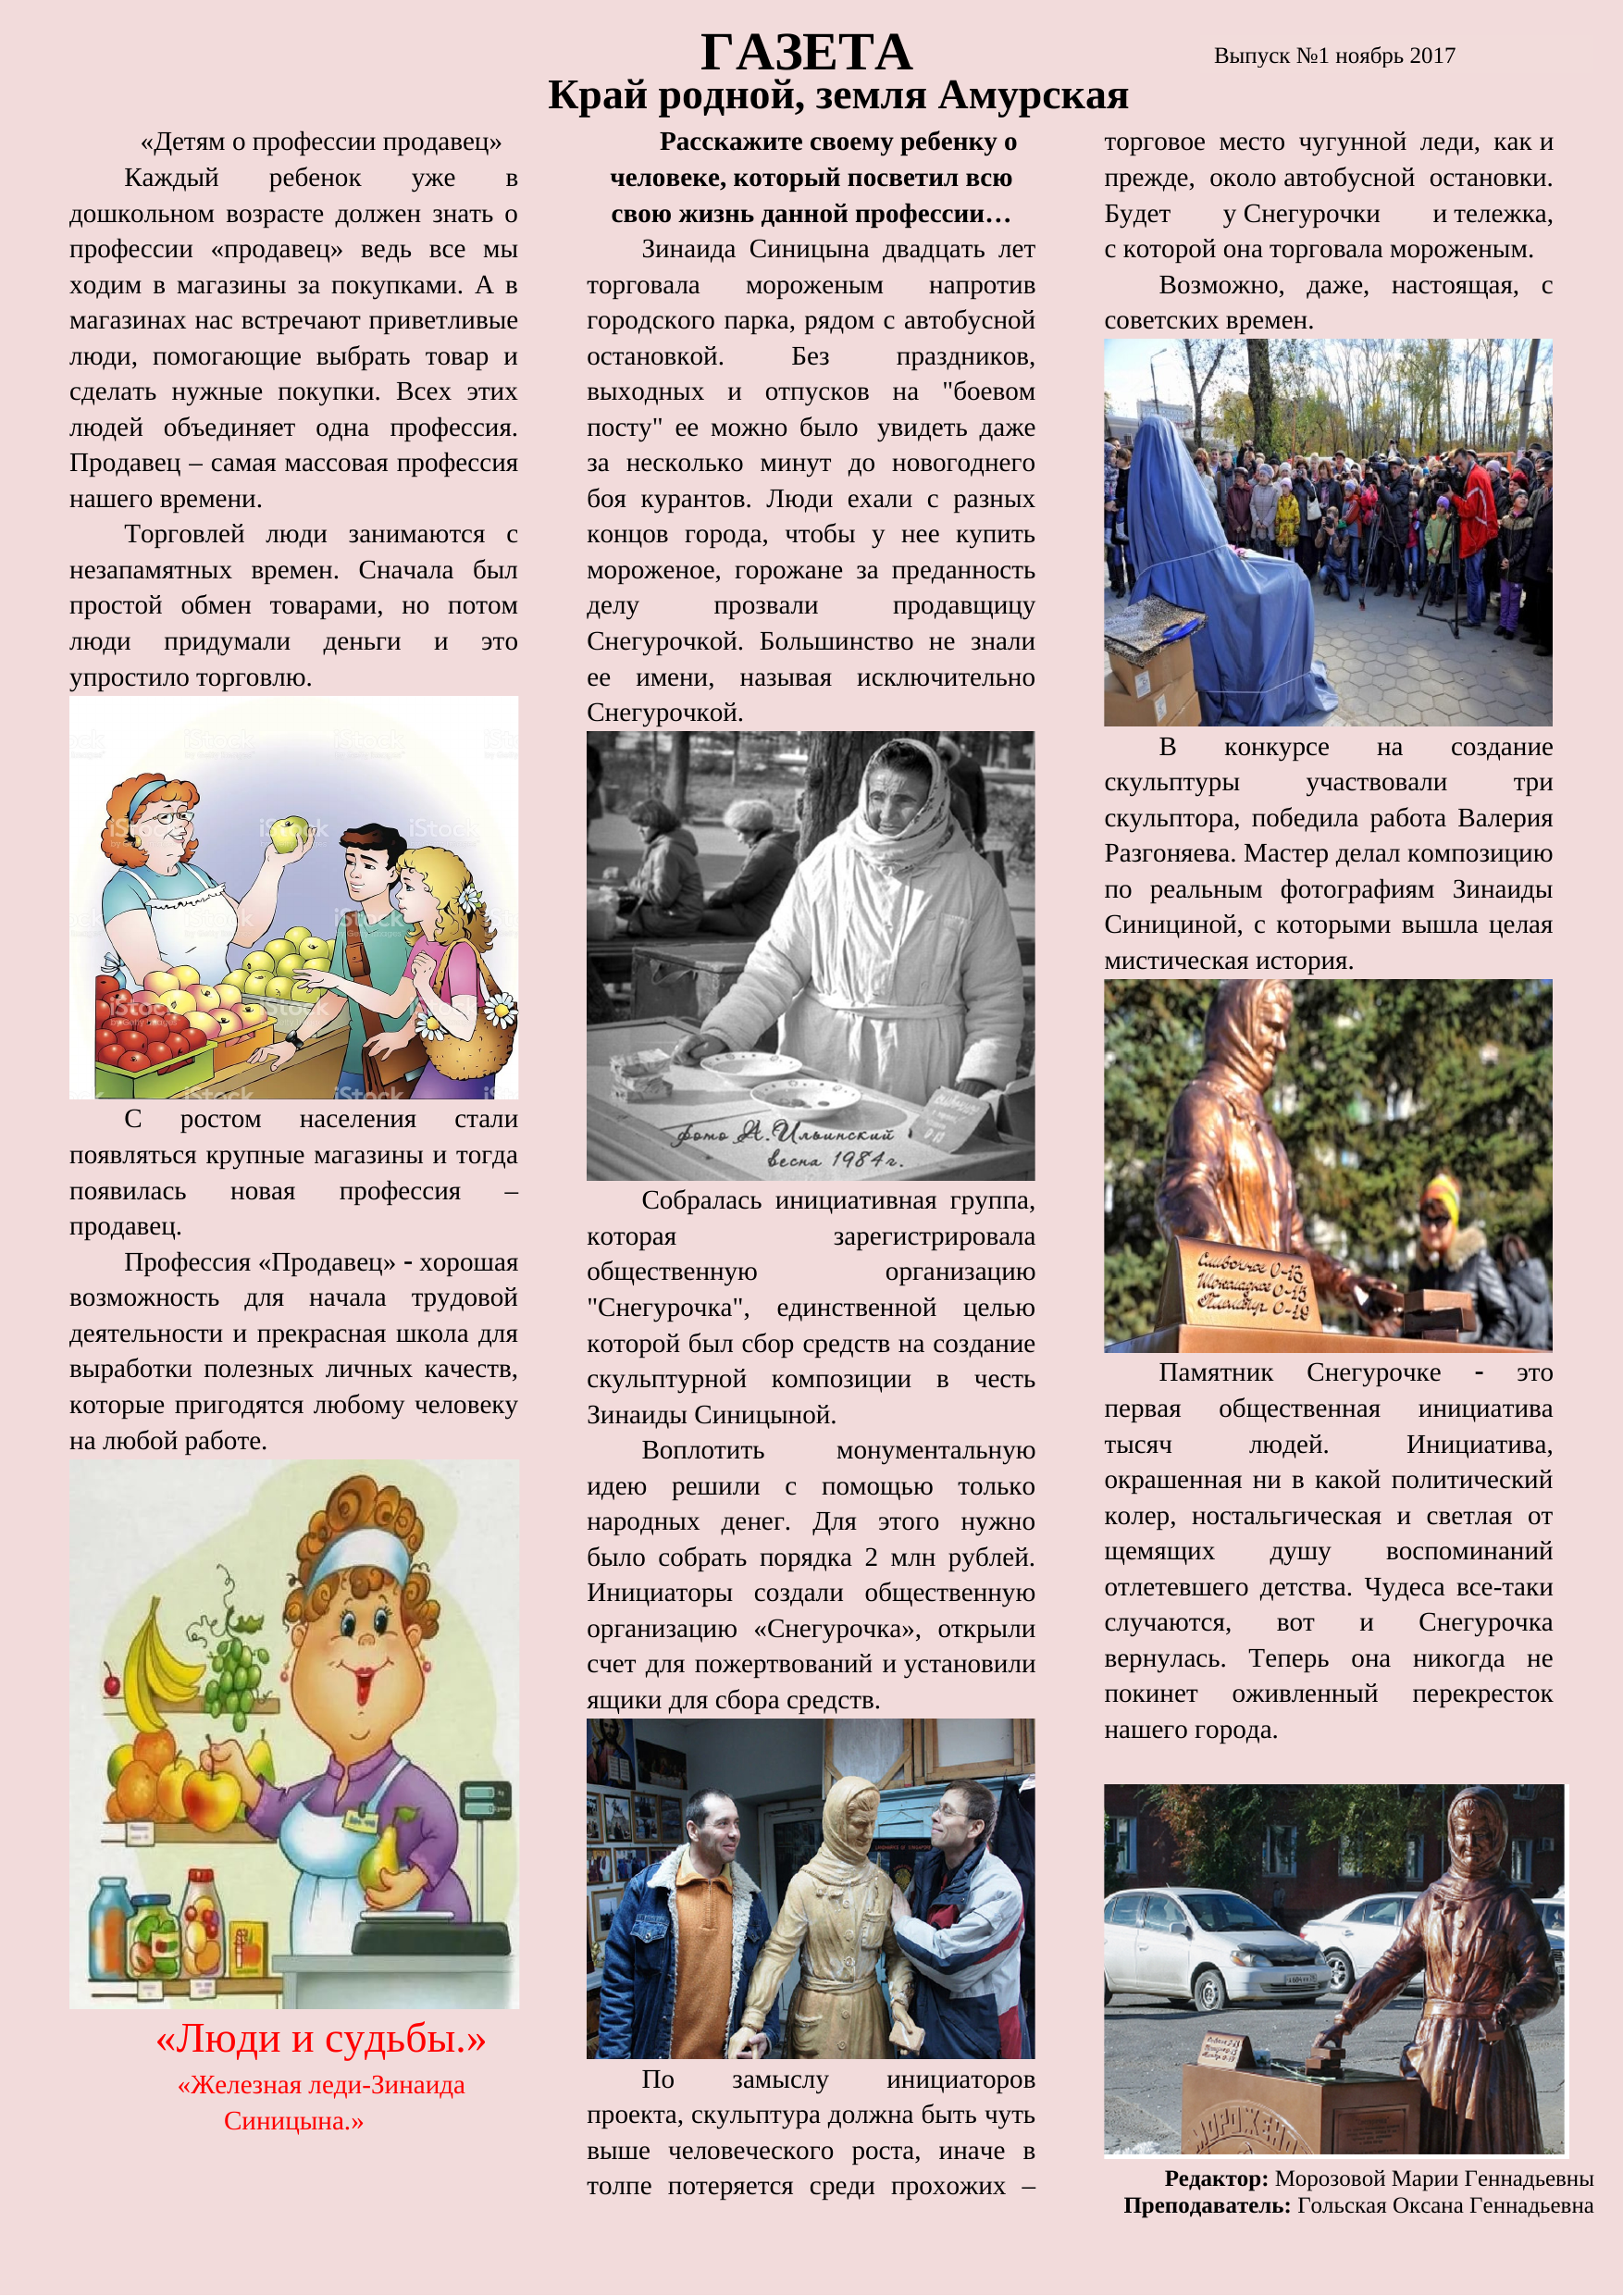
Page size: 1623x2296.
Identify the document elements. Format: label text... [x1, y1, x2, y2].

text Торговлей люди занимаются с незапамятных времен. Сначала был простой обмен товарами, но потом люди придумали деньги и это упростило торговлю. [69, 517, 518, 691]
picture [69, 696, 519, 1099]
text В конкурсе на создание скульптуры участвовали три скульптора, победила работа Валерия Разгоняева. Мастер делал композицию по реальным фотографиям Зинаиды Синициной, с которыми вышла целая мистическая история. [1104, 730, 1554, 974]
text Воплотить монументальную идею решили с помощью только народных денег. Для этого нужно было собрать порядка 2 млн рублей. Инициаторы создали общественную организацию «Снегурочка», открыли счет для пожертвований и установили ящики для сбора средств. [587, 1433, 1035, 1715]
picture [1104, 979, 1553, 1353]
text Возможно, даже, настоящая, с советских времен. [1104, 268, 1554, 335]
picture [1104, 1784, 1569, 2159]
text Каждый ребенок уже в дошкольном возрасте должен знать о профессии «продавец» ведь все мы ходим в магазины за покупками. А в магазинах нас встречают приветливые люди, помогающие выбрать товар и сделать нужные покупки. Всех этих людей объединяет одна профессия. Продавец – самая массовая профессия нашего времени. [69, 161, 518, 513]
text «Люди и судьбы.» [69, 2013, 518, 2061]
text Зинаида Синицына двадцать лет торговала мороженым напротив городского парка, рядом с автобусной остановкой. Без праздников, выходных и отпусков на "боевом посту" ее можно было увидеть даже за несколько минут до новогоднего боя курантов. Люди ехали с разных концов города, чтобы у нее купить мороженое, горожане за преданность делу прозвали продавщицу Снегурочкой. Большинство не знали ее имени, называя исключительно Снегурочкой. [587, 232, 1035, 727]
picture [587, 731, 1035, 1181]
text Собралась инициативная группа, которая зарегистрировала общественную организацию "Снегурочка", единственной целью которой был сбор средств на создание скульптурной композиции в честь Зинаиды Синицыной. [587, 1184, 1035, 1429]
picture [1104, 339, 1553, 726]
text Расскажите своему ребенку о человеке, который посветил всю свою жизнь данной профессии… [587, 126, 1035, 228]
text По замыслу инициаторов проекта, скульптура должна быть чуть выше человеческого роста, иначе в толпе потеряется среди прохожих – торговое место чугунной леди, как и прежде, около автобусной остановки. Будет у Снегурочки и тележка, с которой она торговала мороженым. [587, 2063, 1035, 2201]
text По замыслу инициаторов проекта, скульптура должна быть чуть выше человеческого роста, иначе в толпе потеряется среди прохожих – торговое место чугунной леди, как и прежде, около автобусной остановки. Будет у Снегурочки и тележка, с которой она торговала мороженым. [1104, 126, 1554, 264]
text Край родной, земля Амурская [69, 69, 1554, 118]
picture [69, 1459, 520, 2009]
text «Железная леди-Зинаида Синицына.» [69, 2068, 518, 2135]
picture [587, 1719, 1035, 2059]
text Профессия «Продавец» хорошая возможность для начала трудовой деятельности и прекрасная школа для выработки полезных личных качеств, которые пригодятся любому человеку на любой работе. [69, 1246, 518, 1455]
text С ростом населения стали появляться крупные магазины и тогда появилась новая профессия – продавец. [69, 1103, 518, 1241]
text Памятник Снегурочке это первая общественная инициатива тысяч людей. Инициатива, окрашенная ни в какой политический колер, ностальгическая и светлая от щемящих душу воспоминаний отлетевшего детства. Чудеса все-таки случаются, вот и Снегурочка вернулась. Теперь она никогда не покинет оживленный перекресток нашего города. [1104, 1357, 1554, 1744]
text «Детям о профессии продавец» [69, 126, 518, 156]
